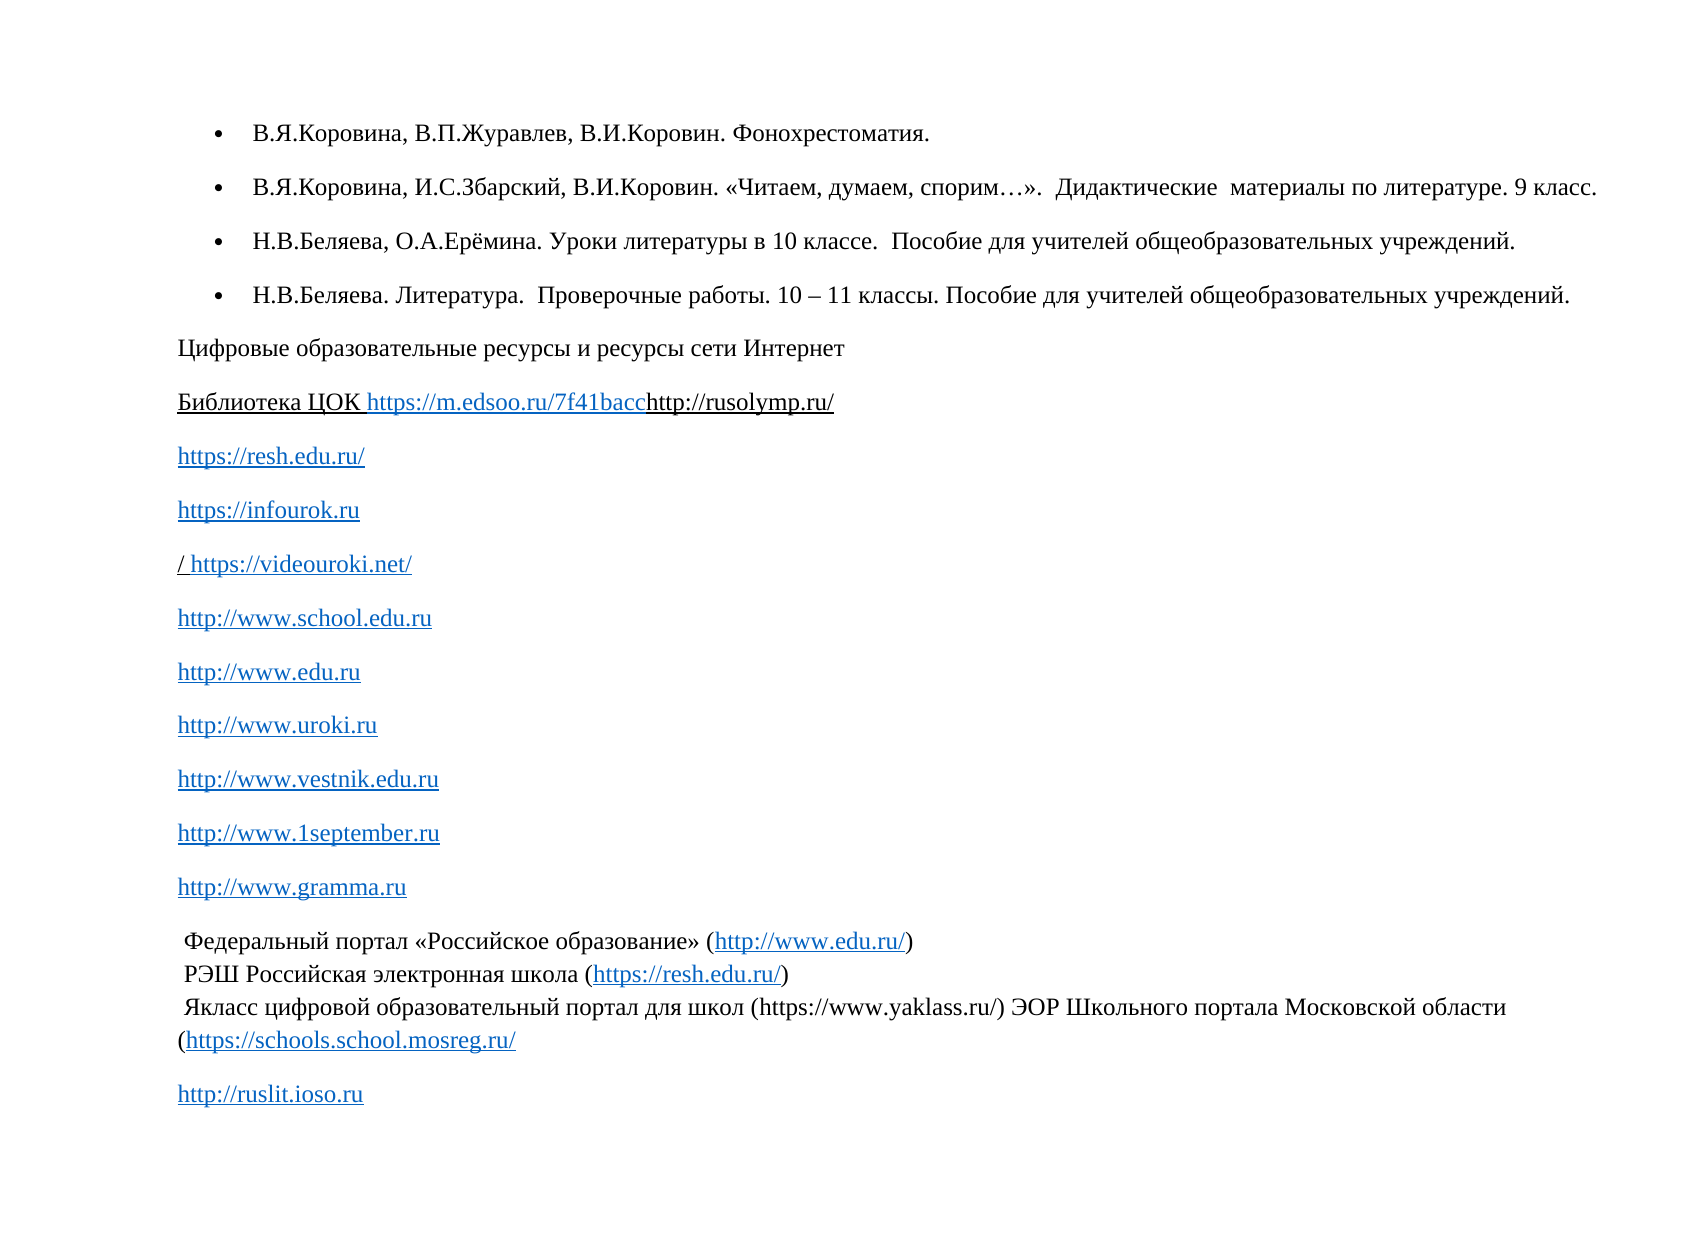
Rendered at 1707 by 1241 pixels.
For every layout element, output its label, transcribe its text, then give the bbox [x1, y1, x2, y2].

text http://ruslit.ioso.ru [177, 1079, 1618, 1108]
list Н.В.Беляева. Литература. Проверочные работы. 10 – 11 классы. Пособие для учителей общеобразовательных учреждений. [215, 280, 1618, 308]
text Цифровые образовательные ресурсы и ресурсы сети Интернет [177, 333, 1618, 362]
text ​​‌Федеральный портал «Российское образование» (http://www.edu.ru/) РЭШ Российская электронная школа (https://resh.edu.ru/) Якласс цифровой образовательный портал для школ (https://www.yaklass.ru/) ЭОР Школьного портала Московской области (https://schools.school.mosreg.ru/ [177, 926, 1618, 1054]
text http://www.vestnik.edu.ru [177, 764, 1618, 793]
text http://www.1september.ru [177, 818, 1618, 847]
text http://www.edu.ru [177, 657, 1618, 685]
text Библиотека ЦОК https://m.edsoo.ru/7f41bacchttp://rusolymp.ru/ [177, 387, 1618, 416]
text http://www.uroki.ru [177, 711, 1618, 739]
text http://www.school.edu.ru [177, 603, 1618, 632]
text / https://videouroki.net/ [177, 549, 1618, 578]
list В.Я.Коровина, В.П.Журавлев, В.И.Коровин. Фонохрестоматия. [215, 118, 1618, 147]
list В.Я.Коровина, И.С.Збарский, В.И.Коровин. «Читаем, думаем, спорим…». Дидактические материалы по литературе. 9 класс. [215, 172, 1618, 201]
list Н.В.Беляева, О.А.Ерёмина. Уроки литературы в 10 классе. Пособие для учителей общеобразовательных учреждений. [215, 226, 1618, 254]
text http://www.gramma.ru [177, 872, 1618, 901]
text https://resh.edu.ru/ [177, 441, 1618, 470]
text https://infourok.ru [177, 495, 1618, 524]
